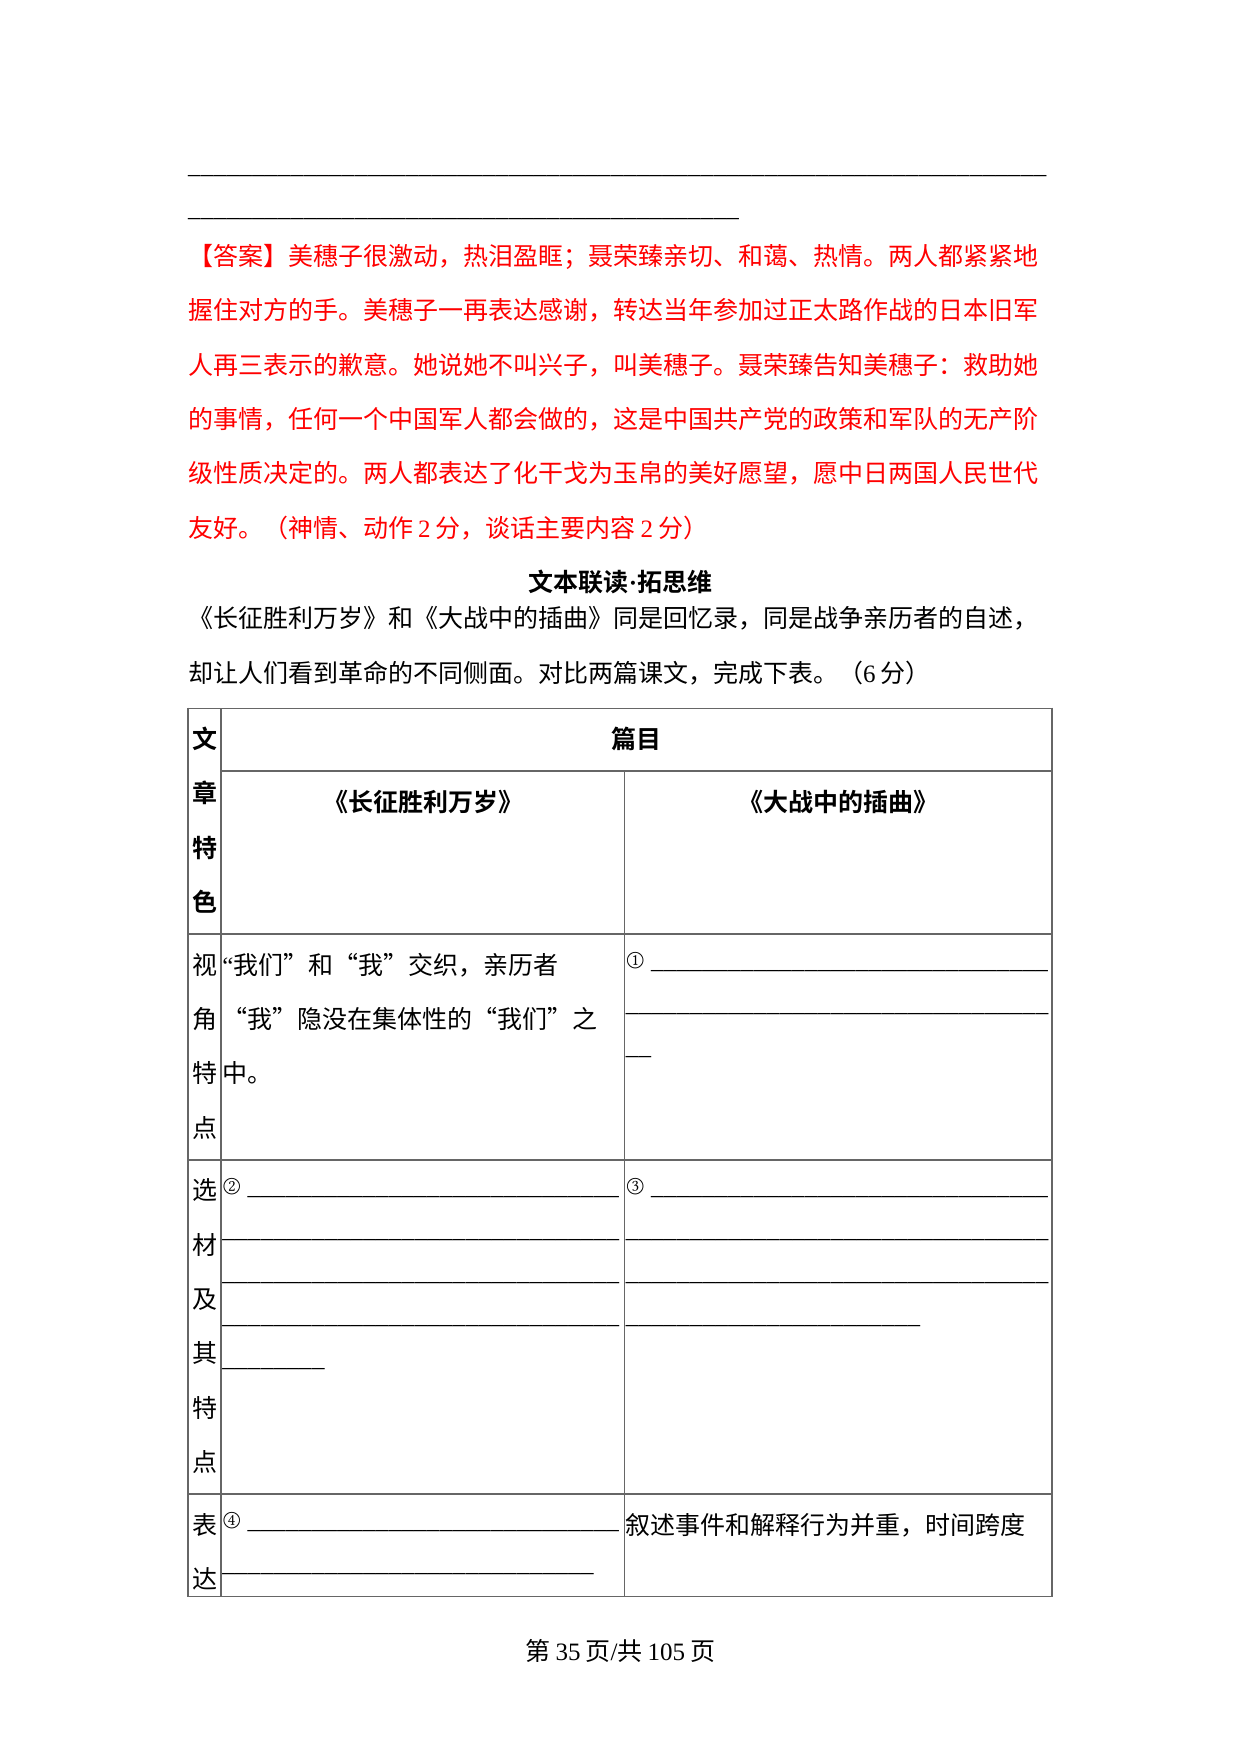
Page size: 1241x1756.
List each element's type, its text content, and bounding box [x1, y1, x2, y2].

table_cell 视角特点 [189, 935, 220, 1159]
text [188, 150, 1052, 222]
table_header 文章特色 [189, 709, 220, 933]
table_cell “我们”和“我”交织，亲历者“我”隐没在集体性的“我们”之中。 [222, 935, 624, 1159]
table_cell 《大战中的插曲》 [625, 772, 1051, 933]
table_cell 《长征胜利万岁》 [222, 772, 624, 933]
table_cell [625, 1495, 1051, 1596]
table_header 篇目 [222, 709, 1051, 770]
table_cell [222, 1495, 624, 1596]
subtitle 文本联读·拓思维 [188, 563, 1052, 599]
table_cell 选材及其特点 [189, 1161, 220, 1493]
text 《长征胜利万岁》和《大战中的插曲》同是回忆录，同是战争亲历者的自述，却让人们看到革命的不同侧面。对比两篇课文，完成下表。（6分） [188, 599, 1052, 689]
table_cell ② _ _ _ _ _ _ _ _ _ _ _ _ _ _ _ _ _ _ _ _ _ _ _ _ _ _ _ _ _ _ _ _ _ _ _ _ _ _ _ _ _ _ _ _ _ _ _ _ _ _ _ _ _ _ _ _ _ _ _ _ _ _ _ _ _ _ _ _ _ _ _ _ _ _ _ _ _ _ _ _ _ _ _ _ _ _ _ _ _ _ _ _ _ _ _ _ _ _ _ _ _ _ _ _ _ _ _ _ _ _ _ _ _ _ _ _ _ _ _ _ _ _ _ _ _ _ _ _ _ _ [222, 1161, 624, 1493]
table_cell 表达方式 [189, 1495, 220, 1596]
table_cell ① _ _ _ _ _ _ _ _ _ _ _ _ _ _ _ _ _ _ _ _ _ _ _ _ _ _ _ _ _ _ _ _ _ _ _ _ _ _ _ _ _ _ _ _ _ _ _ _ _ _ _ _ _ _ _ _ _ _ _ _ _ _ _ _ _ _ [625, 935, 1051, 1159]
table_cell ③ _ _ _ _ _ _ _ _ _ _ _ _ _ _ _ _ _ _ _ _ _ _ _ _ _ _ _ _ _ _ _ _ _ _ _ _ _ _ _ _ _ _ _ _ _ _ _ _ _ _ _ _ _ _ _ _ _ _ _ _ _ _ _ _ _ _ _ _ _ _ _ _ _ _ _ _ _ _ _ _ _ _ _ _ _ _ _ _ _ _ _ _ _ _ _ _ _ _ _ _ _ _ _ _ _ _ _ _ _ _ _ _ _ _ _ _ _ _ _ _ [625, 1161, 1051, 1493]
text 【答案】美穗子很激动，热泪盈眶；聂荣臻亲切、和蔼、热情。两人都紧紧地握住对方的手。美穗子一再表达感谢，转达当年参加过正太路作战的日本旧军人再三表示的歉意。她说她不叫兴子，叫美穗子。聂荣臻告知美穗子：救助她的事情，任何一个中国军人都会做的，这是中国共产党的政策和军队的无产阶级性质决定的。两人都表达了化干戈为玉帛的美好愿望，愿中日两国人民世代友好。（神情、动作2分，谈话主要内容2分） [188, 236, 1052, 544]
